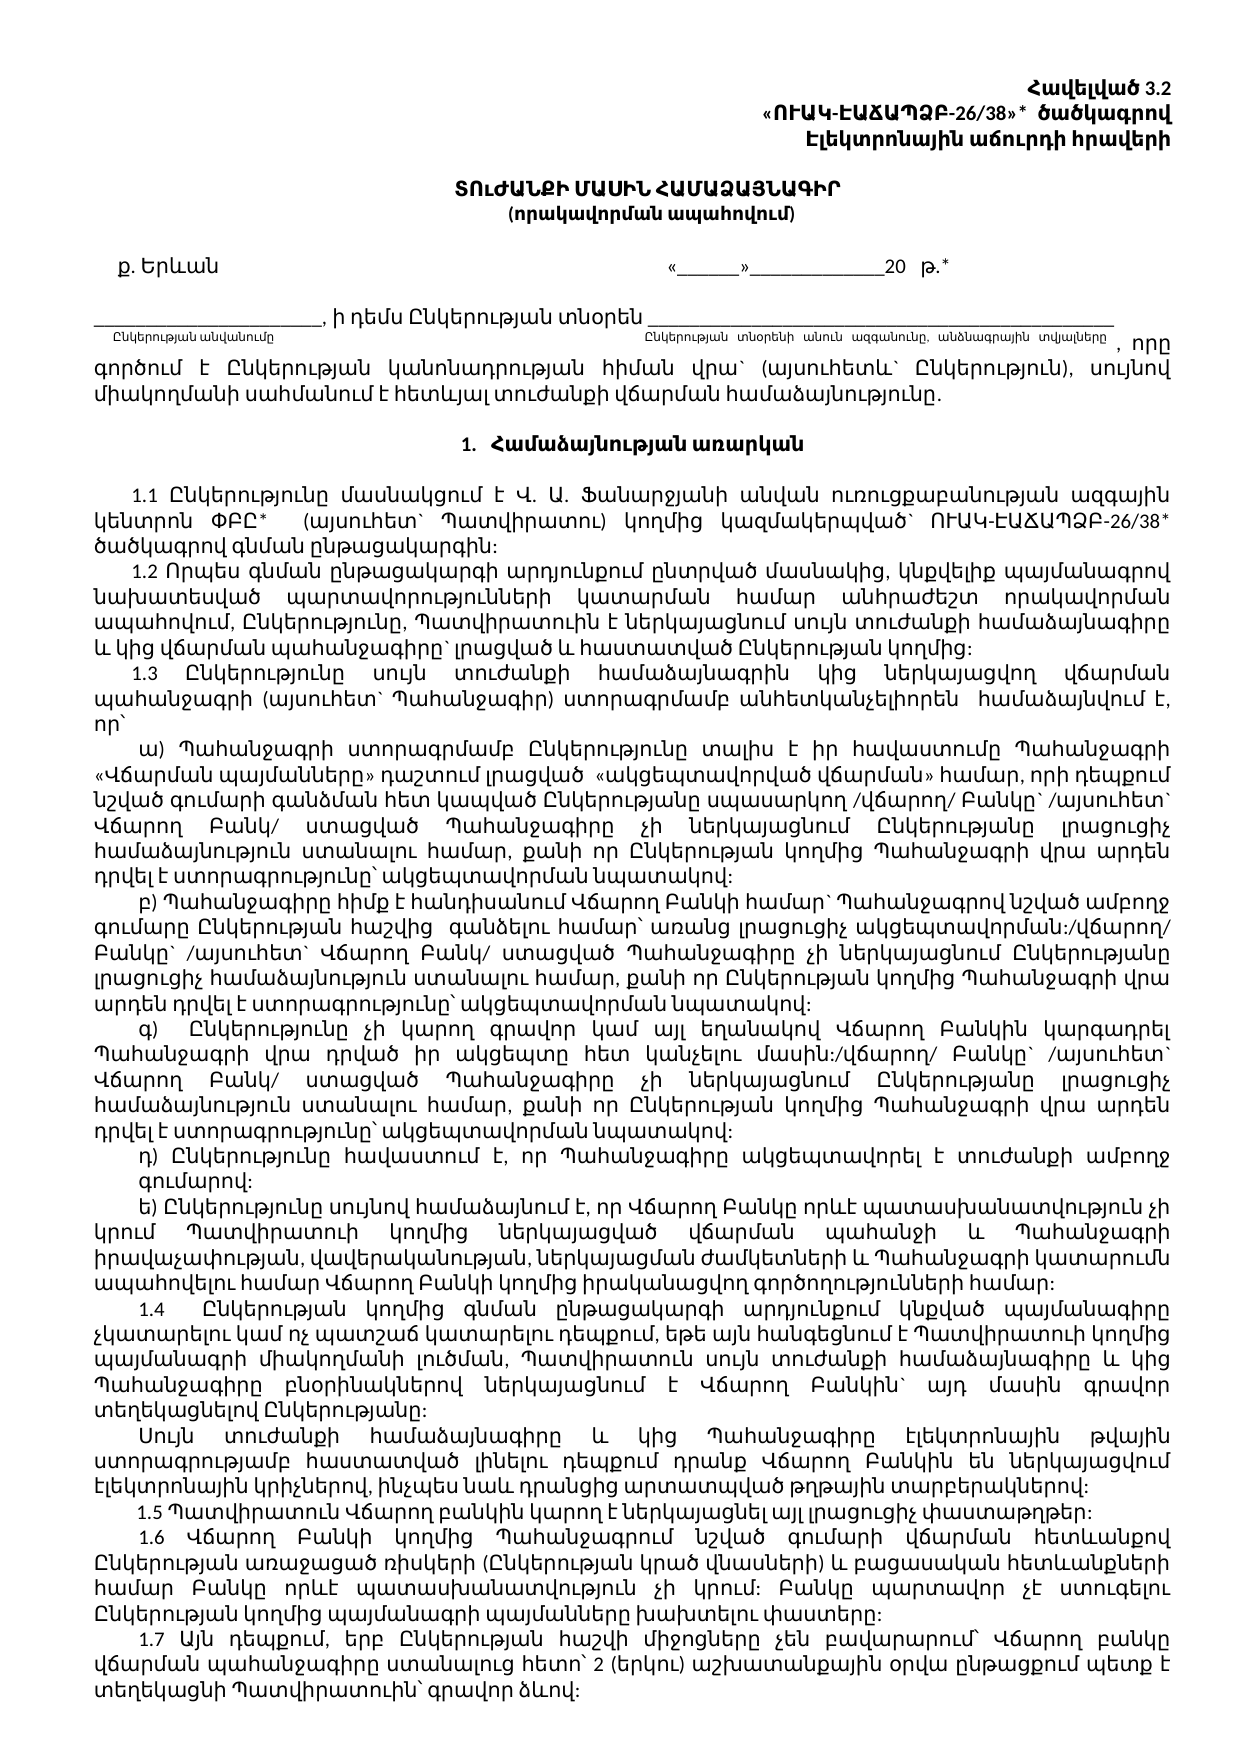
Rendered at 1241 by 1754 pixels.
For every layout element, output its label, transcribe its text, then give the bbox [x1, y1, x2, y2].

text 1.4 Ընկերության կողմից գնման ընթացակարգի արդյունքում կնքված պայմանագիրը չկատարելու կամ ոչ պատշաճ կատարելու դեպքում, եթե այն հանգեցնում է Պատվիրատուի կողմից պայմանագրի միակողմանի լուծման, Պատվիրատուն սույն տուժանքի համաձայնագիրը և կից Պահանջագիրը բնօրինակներով ներկայացնում է Վճարող Բանկին` այդ մասին գրավոր տեղեկացնելով Ընկերությանը: [94, 1296, 1171, 1423]
text ա) Պահանջագրի ստորագրմամբ Ընկերությունը տալիս է իր հավաստումը Պահանջագրի «Վճարման պայմանները» դաշտում լրացված «ակցեպտավորված վճարման» համար, որի դեպքում նշված գումարի գանձման հետ կապված Ընկերությանը սպասարկող /վճարող/ Բանկը` /այսուհետ` Վճարող Բանկ/ ստացված Պահանջագիրը չի ներկայացնում Ընկերությանը լրացուցիչ համաձայնություն ստանալու համար, քանի որ Ընկերության կողմից Պահանջագրի վրա արդեն դրվել է ստորագրությունը՝ ակցեպտավորման նպատակով: [94, 737, 1171, 889]
text 1.3 Ընկերությունը սույն տուժանքի համաձայնագրին կից ներկայացվող վճարման պահանջագրի (այսուհետ` Պահանջագիր) ստորագրմամբ անհետկանչելիորեն համաձայնվում է, որ՝ [94, 660, 1171, 737]
text 1. Համաձայնության առարկան [94, 432, 1171, 457]
text 1.1 Ընկերությունը մասնակցում է Վ. Ա. Ֆանարջյանի անվան ուռուցքաբանության ազգային կենտրոն ՓԲԸ* (այսուհետ` Պատվիրատու) կողմից կազմակերպված` ՈՒԱԿ-ԷԱՃԱՊՁԲ-26/38* ծածկագրով գնման ընթացակարգին: [94, 482, 1171, 559]
text (որակավորման ապահովում) [94, 202, 1171, 225]
text Էլեկտրոնային աճուրդի հրավերի [94, 126, 1171, 151]
text ք. Երևան «______»_____________20 թ.* [94, 254, 1171, 279]
text ՏՈւԺԱՆՔԻ ՄԱՍԻՆ ՀԱՄԱՁԱՅՆԱԳԻՐ [94, 177, 1171, 202]
text 1.5 Պատվիրատուն Վճարող բանկին կարող է ներկայացնել այլ լրացուցիչ փաստաթղթեր: [94, 1499, 1171, 1524]
text 1.7 Այն դեպքում, երբ Ընկերության հաշվի միջոցները չեն բավարարում՝ Վճարող բանկը վճարման պահանջագիրը ստանալուց հետո՝ 2 (երկու) աշխատանքային օրվա ընթացքում պետք է տեղեկացնի Պատվիրատուին՝ գրավոր ձևով: [94, 1626, 1171, 1702]
text «ՈՒԱԿ-ԷԱՃԱՊՁԲ-26/38»* ծածկագրով [94, 100, 1171, 126]
text 1.6 Վճարող Բանկի կողմից Պահանջագրում նշված գումարի վճարման հետևանքով Ընկերության առաջացած ռիսկերի (Ընկերության կրած վնասների) և բացասական հետևանքների համար Բանկը որևէ պատասխանատվություն չի կրում: Բանկը պարտավոր չէ ստուգելու Ընկերության կողմից պայմանագրի պայմանները խախտելու փաստերը: [94, 1524, 1171, 1626]
text ______________________, ի դեմս Ընկերության տնօրեն _____________________________________________ [94, 304, 1171, 330]
text 1.2 Որպես գնման ընթացակարգի արդյունքում ընտրված մասնակից, կնքվելիք պայմանագրով նախատեսված պարտավորությունների կատարման համար անհրաժեշտ որակավորման ապահովում, Ընկերությունը, Պատվիրատուին է ներկայացնում սույն տուժանքի համաձայնագիրը և կից վճարման պահանջագիրը` լրացված և հաստատված Ընկերության կողմից: [94, 559, 1171, 660]
text Հավելված 3.2 [94, 75, 1171, 100]
text Ընկերության անվանումը Ընկերության տնօրենի անուն ազգանունը, անձնագրային տվյալները , որը գործում է Ընկերության կանոնադրության հիման վրա` (այսուհետև` Ընկերություն), սույնով միակողմանի սահմանում է հետևյալ տուժանքի վճարման համաձայնությունը. [94, 330, 1171, 406]
text բ) Պահանջագիրը հիմք է հանդիսանում Վճարող Բանկի համար` Պահանջագրով նշված ամբողջ գումարը Ընկերության հաշվից գանձելու համար՝ առանց լրացուցիչ ակցեպտավորման:/վճարող/ Բանկը` /այսուհետ` Վճարող Բանկ/ ստացված Պահանջագիրը չի ներկայացնում Ընկերությանը լրացուցիչ համաձայնություն ստանալու համար, քանի որ Ընկերության կողմից Պահանջագրի վրա արդեն դրվել է ստորագրությունը՝ ակցեպտավորման նպատակով: [94, 889, 1171, 1016]
text Սույն տուժանքի համաձայնագիրը և կից Պահանջագիրը էլեկտրոնային թվային ստորագրությամբ հաստատված լինելու դեպքում դրանք Վճարող Բանկին են ներկայացվում էլեկտրոնային կրիչներով, ինչպես նաև դրանցից արտատպված թղթային տարբերակներով: [94, 1423, 1171, 1499]
text գ) Ընկերությունը չի կարող գրավոր կամ այլ եղանակով Վճարող Բանկին կարգադրել Պահանջագրի վրա դրված իր ակցեպտը հետ կանչելու մասին:/վճարող/ Բանկը` /այսուհետ` Վճարող Բանկ/ ստացված Պահանջագիրը չի ներկայացնում Ընկերությանը լրացուցիչ համաձայնություն ստանալու համար, քանի որ Ընկերության կողմից Պահանջագրի վրա արդեն դրվել է ստորագրությունը՝ ակցեպտավորման նպատակով: [94, 1016, 1171, 1143]
text դ) Ընկերությունը հավաստում է, որ Պահանջագիրը ակցեպտավորել է տուժանքի ամբողջ գումարով: [138, 1143, 1171, 1194]
text ե) Ընկերությունը սույնով համաձայնում է, որ Վճարող Բանկը որևէ պատասխանատվություն չի կրում Պատվիրատուի կողմից ներկայացված վճարման պահանջի և Պահանջագրի իրավաչափության, վավերականության, ներկայացման ժամկետների և Պահանջագրի կատարումն ապահովելու համար Վճարող Բանկի կողմից իրականացվող գործողությունների համար: [94, 1194, 1171, 1296]
